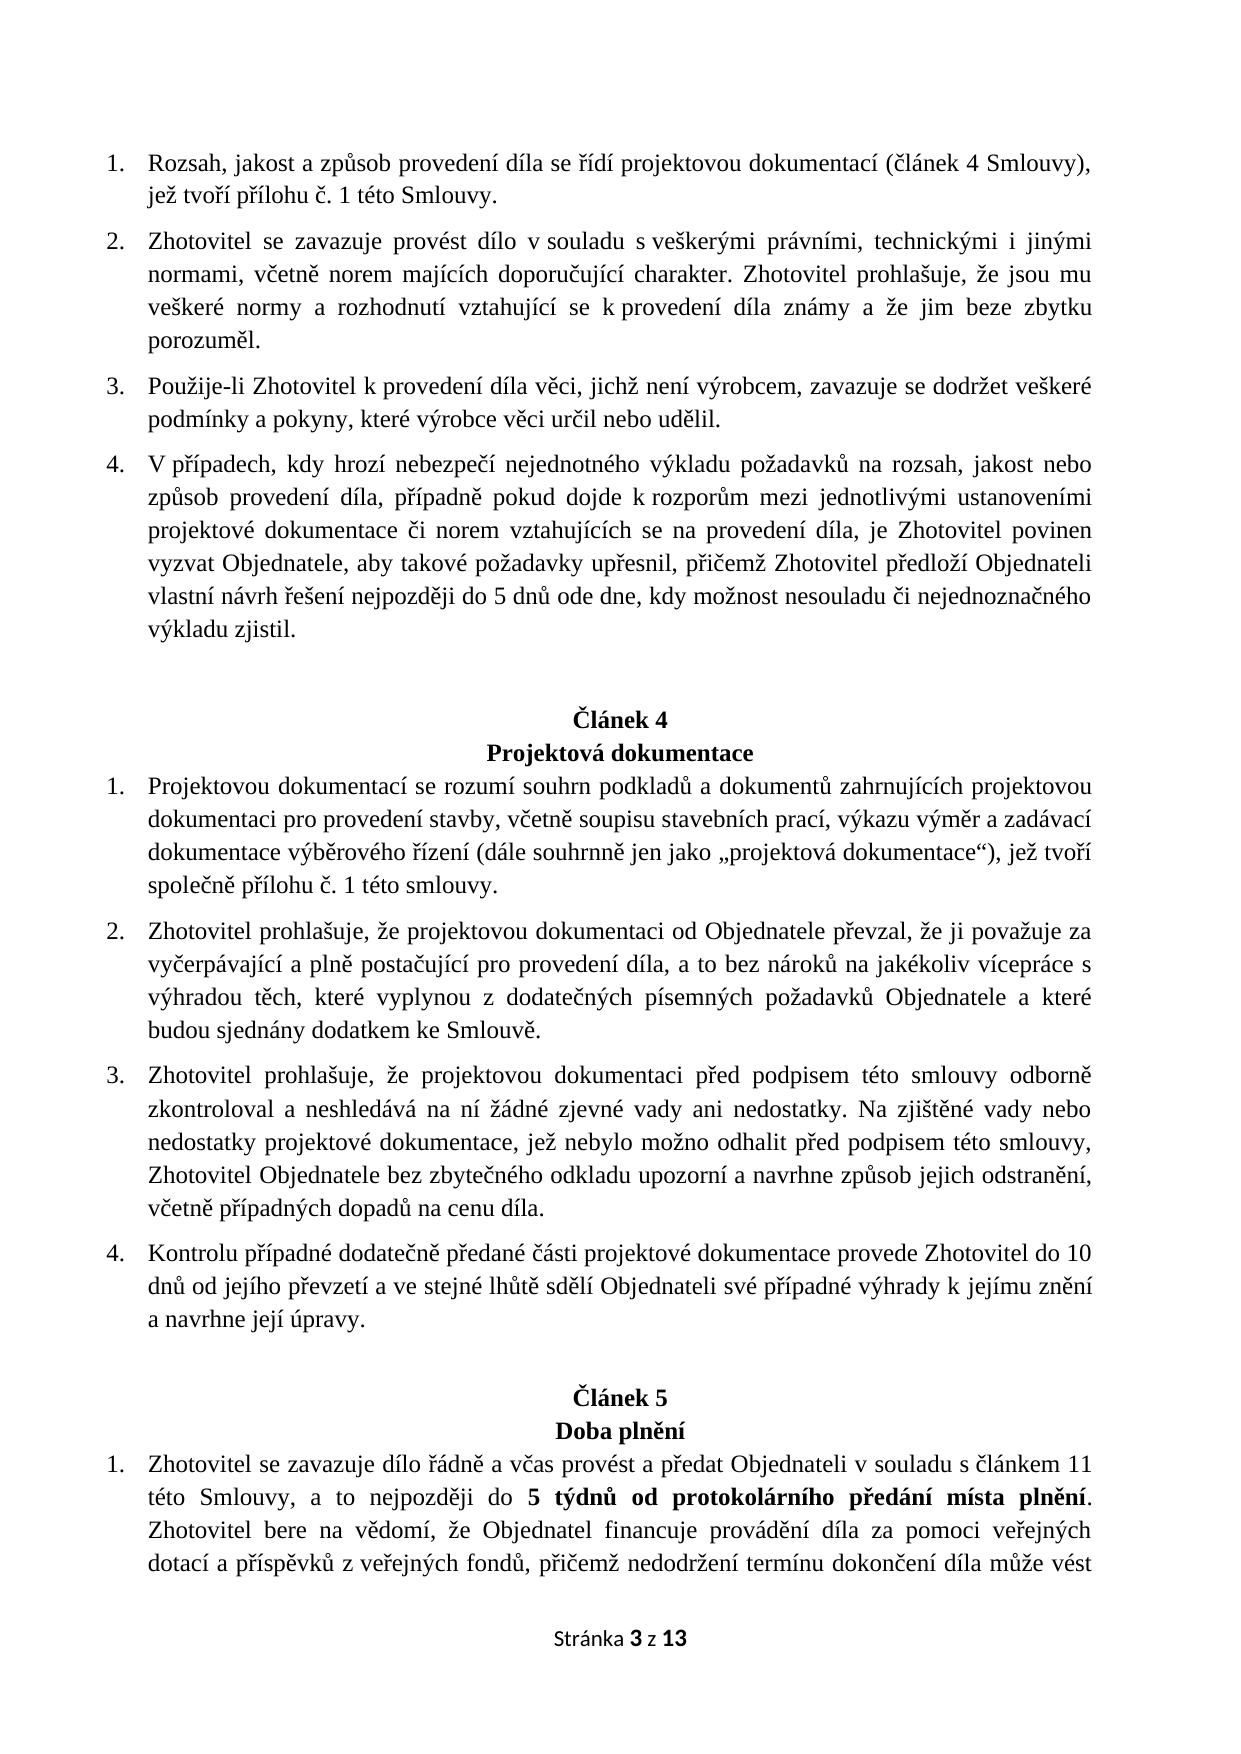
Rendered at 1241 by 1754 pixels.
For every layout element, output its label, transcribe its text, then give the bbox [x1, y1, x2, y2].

list Zhotovitel se zavazuje provést dílo v souladu s veškerými právními, technickými i jinými normami, včetně norem majících doporučující charakter. Zhotovitel prohlašuje, že jsou mu veškeré normy a rozhodnutí vztahující se k provedení díla známy a že jim beze zbytku porozuměl. [106, 226, 1093, 354]
text Projektová dokumentace [148, 738, 1093, 767]
text Článek 5 [148, 1383, 1093, 1412]
list V případech, kdy hrozí nebezpečí nejednotného výkladu požadavků na rozsah, jakost nebo způsob provedení díla, případně pokud dojde k rozporům mezi jednotlivými ustanoveními projektové dokumentace či norem vztahujících se na provedení díla, je Zhotovitel povinen vyzvat Objednatele, aby takové požadavky upřesnil, přičemž Zhotovitel předloží Objednateli vlastní návrh řešení nejpozději do 5 dnů ode dne, kdy možnost nesouladu či nejednoznačného výkladu zjistil. [106, 449, 1093, 643]
text Článek 4 [148, 705, 1093, 734]
text Zhotovitel prohlašuje, že projektovou dokumentaci od Objednatele převzal, že ji považuje za vyčerpávající a plně postačující pro provedení díla, a to bez nároků na jakékoliv vícepráce s výhradou těch, které vyplynou z dodatečných písemných požadavků Objednatele a které budou sjednány dodatkem ke Smlouvě. [106, 916, 1093, 1044]
list Rozsah, jakost a způsob provedení díla se řídí projektovou dokumentací (článek 4 Smlouvy), jež tvoří přílohu č. 1 této Smlouvy. [106, 148, 1093, 209]
text Zhotovitel prohlašuje, že projektovou dokumentaci před podpisem této smlouvy odborně zkontroloval a neshledává na ní žádné zjevné vady ani nedostatky. Na zjištěné vady nebo nedostatky projektové dokumentace, jež nebylo možno odhalit před podpisem této smlouvy, Zhotovitel Objednatele bez zbytečného odkladu upozorní a navrhne způsob jejich odstranění, včetně případných dopadů na cenu díla. [106, 1061, 1093, 1221]
list Použije-li Zhotovitel k provedení díla věci, jichž není výrobcem, zavazuje se dodržet veškeré podmínky a pokyny, které výrobce věci určil nebo udělil. [106, 371, 1093, 432]
text Kontrolu případné dodatečně předané části projektové dokumentace provede Zhotovitel do 10 dnů od jejího převzetí a ve stejné lhůtě sdělí Objednateli své případné výhrady k jejímu znění a navrhne její úpravy. [106, 1238, 1093, 1333]
text Doba plnění [148, 1416, 1093, 1444]
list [106, 1449, 1093, 1577]
list Projektovou dokumentací se rozumí souhrn podkladů a dokumentů zahrnujících projektovou dokumentaci pro provedení stavby, včetně soupisu stavebních prací, výkazu výměr a zadávací dokumentace výběrového řízení (dále souhrnně jen jako „projektová dokumentace“), jež tvoří společně přílohu č. 1 této smlouvy. [106, 771, 1093, 899]
